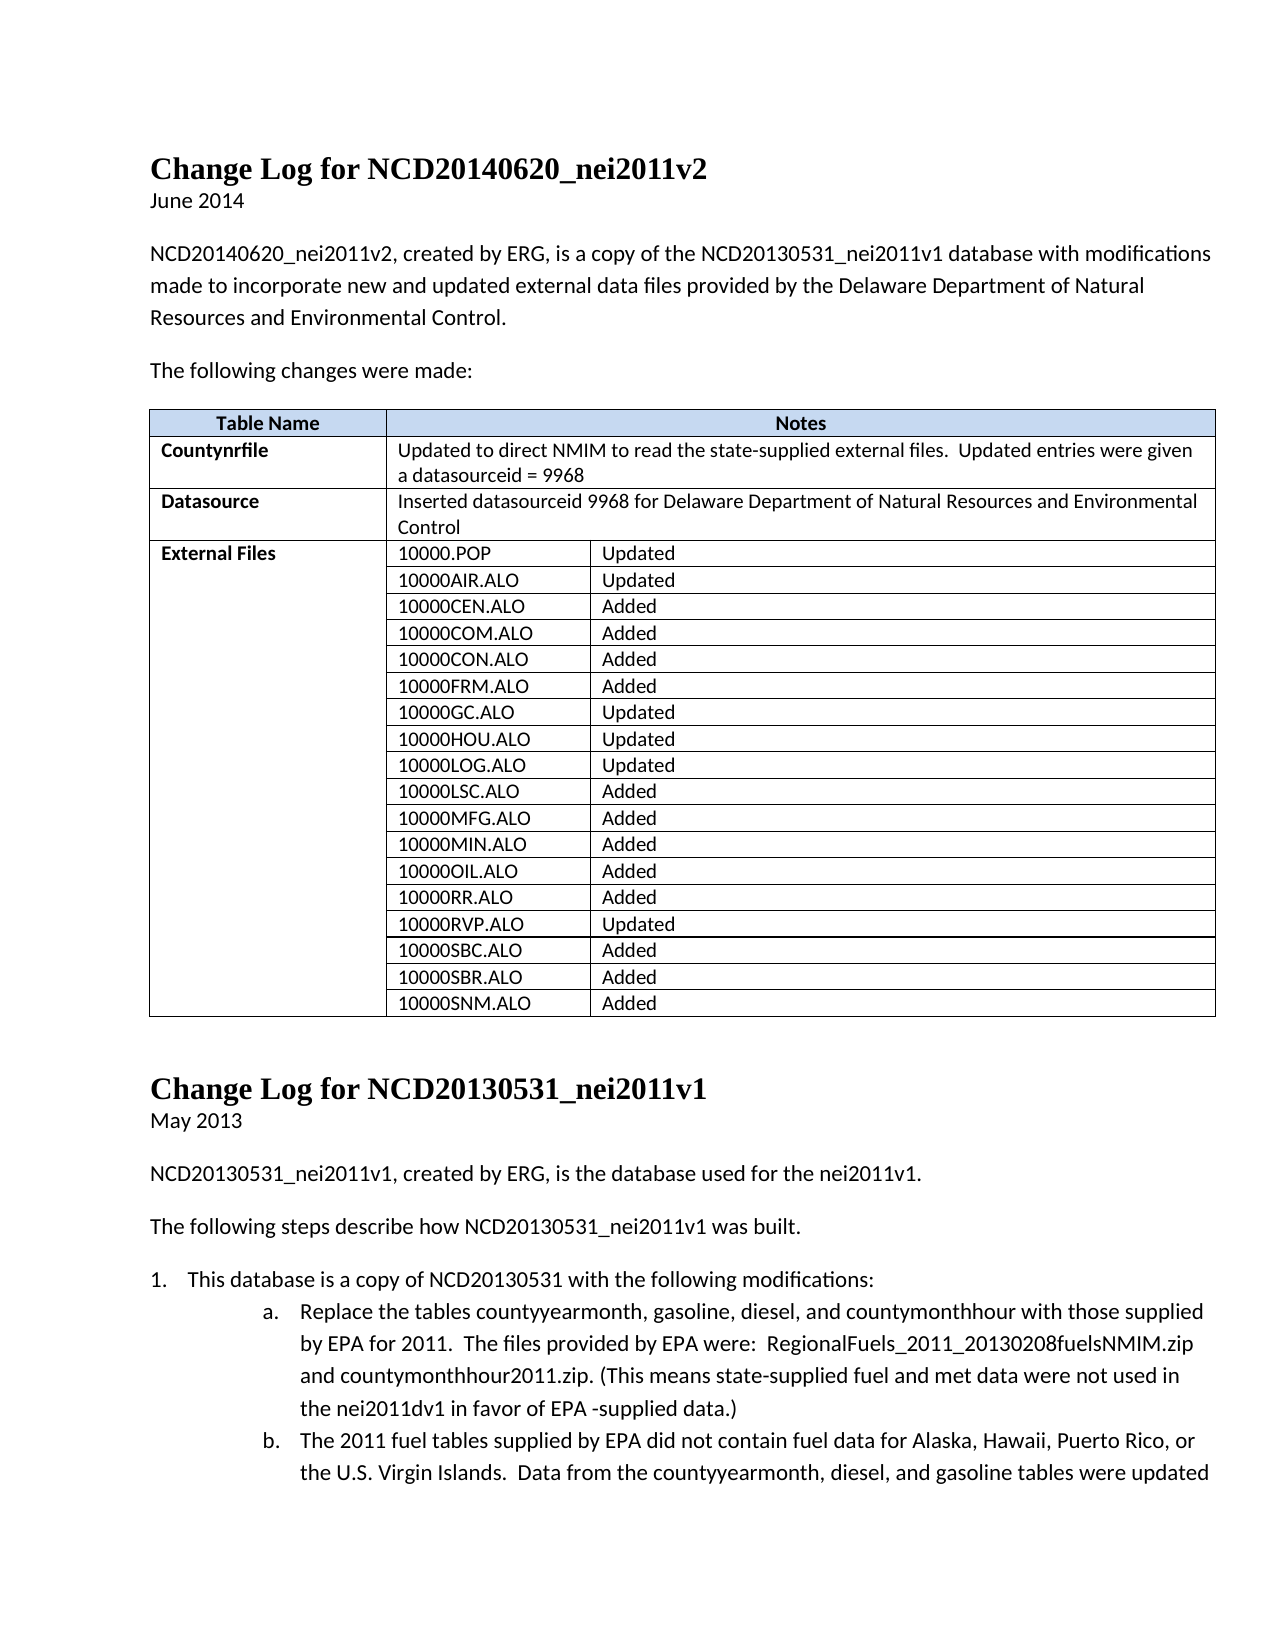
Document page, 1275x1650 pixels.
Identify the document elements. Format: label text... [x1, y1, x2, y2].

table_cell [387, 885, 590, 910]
text The following steps describe how NCD20130531_nei2011v1 was built. [150, 1212, 1215, 1240]
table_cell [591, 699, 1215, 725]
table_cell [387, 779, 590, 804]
subtitle Change Log for NCD20140620_nei2011v2 [150, 150, 1215, 186]
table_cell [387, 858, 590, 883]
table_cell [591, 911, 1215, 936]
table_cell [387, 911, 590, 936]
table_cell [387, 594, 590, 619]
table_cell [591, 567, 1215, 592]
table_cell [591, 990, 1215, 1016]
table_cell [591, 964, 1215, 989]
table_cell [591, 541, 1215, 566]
subtitle Change Log for NCD20130531_nei2011v1 [150, 1070, 1215, 1106]
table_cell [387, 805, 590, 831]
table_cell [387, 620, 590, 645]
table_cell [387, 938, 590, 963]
text May 2013 [150, 1106, 1215, 1134]
text June 2014 [150, 186, 1215, 214]
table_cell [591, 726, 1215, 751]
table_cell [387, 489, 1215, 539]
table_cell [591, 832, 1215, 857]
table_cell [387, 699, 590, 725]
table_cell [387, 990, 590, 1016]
text The following changes were made: [150, 356, 1215, 384]
list Replace the tables countyyearmonth, gasoline, diesel, and countymonthhour with those supplied by EPA for 2011. The files provided by EPA were: RegionalFuels_2011_20130208fuelsNMIM.zip and countymonthhour2011.zip. (This means state-supplied fuel and met data were not used in the nei2011dv1 in favor of EPA -supplied data.) [262, 1297, 1215, 1422]
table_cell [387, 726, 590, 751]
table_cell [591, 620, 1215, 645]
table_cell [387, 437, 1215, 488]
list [262, 1426, 1215, 1486]
text NCD20140620_nei2011v2, created by ERG, is a copy of the NCD20130531_nei2011v1 database with modifications made to incorporate new and updated external data files provided by the Delaware Department of Natural Resources and Environmental Control. [150, 239, 1215, 331]
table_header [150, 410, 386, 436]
list This database is a copy of NCD20130531 with the following modifications: [150, 1265, 1215, 1293]
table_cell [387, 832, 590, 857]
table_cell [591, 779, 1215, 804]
text NCD20130531_nei2011v1, created by ERG, is the database used for the nei2011v1. [150, 1159, 1215, 1187]
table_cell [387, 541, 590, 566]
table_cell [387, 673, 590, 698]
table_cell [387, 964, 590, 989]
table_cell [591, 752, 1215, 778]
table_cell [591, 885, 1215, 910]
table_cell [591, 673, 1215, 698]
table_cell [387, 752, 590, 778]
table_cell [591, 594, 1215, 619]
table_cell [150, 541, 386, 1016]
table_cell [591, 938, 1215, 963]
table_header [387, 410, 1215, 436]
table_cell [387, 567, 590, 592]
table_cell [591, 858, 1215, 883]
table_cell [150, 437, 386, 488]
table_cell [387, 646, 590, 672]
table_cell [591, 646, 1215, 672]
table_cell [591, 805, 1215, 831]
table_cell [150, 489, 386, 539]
